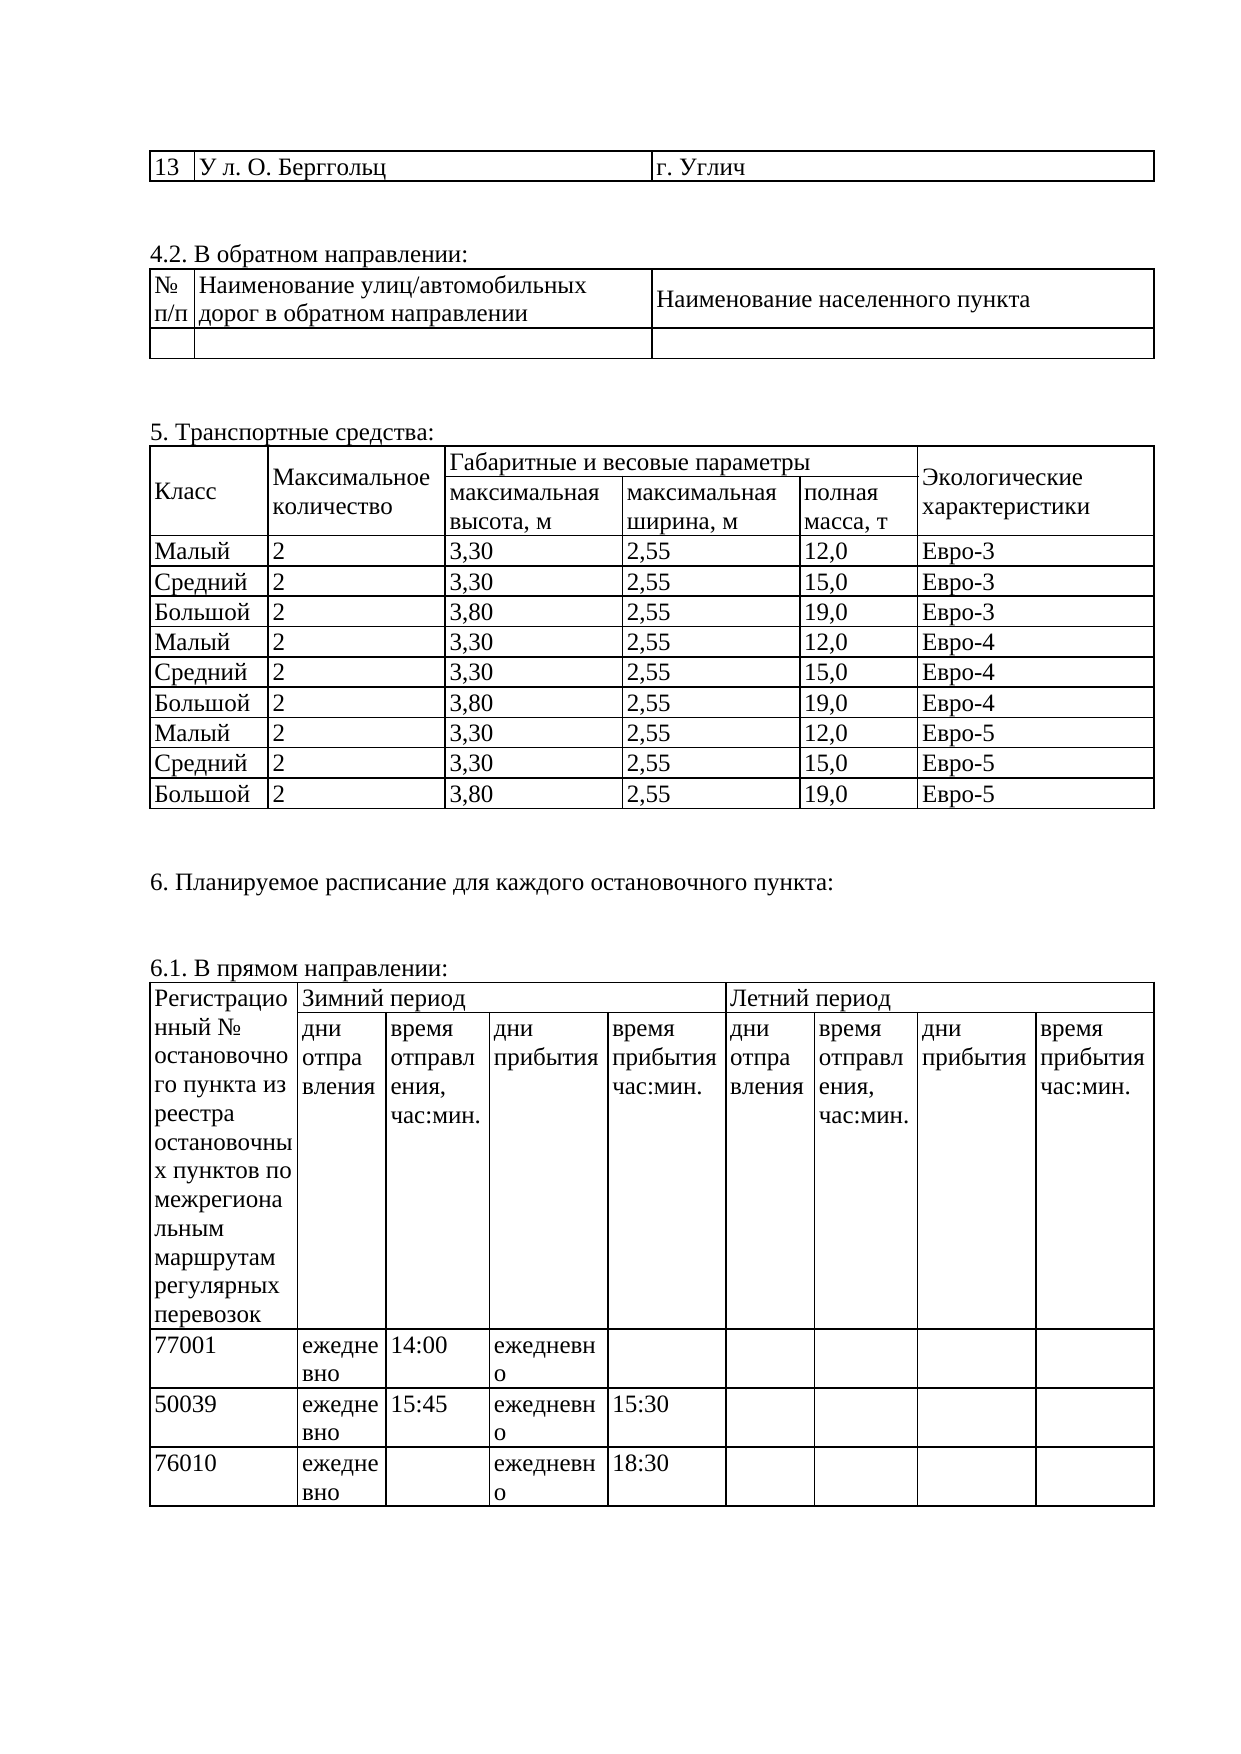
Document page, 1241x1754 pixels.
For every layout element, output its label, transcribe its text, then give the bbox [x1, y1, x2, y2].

table_cell У л. О. Берггольц [195, 152, 651, 180]
table_cell [653, 329, 1153, 357]
table_cell [387, 1448, 489, 1505]
table_cell 2 [269, 748, 444, 777]
table_cell Евро-4 [918, 688, 1153, 717]
table_cell 3,30 [446, 567, 622, 595]
table_cell [918, 1330, 1035, 1387]
table_cell Евро-3 [918, 567, 1153, 595]
text 6. Планируемое расписание для каждого остановочного пункта: [150, 867, 1090, 895]
table_cell Большой [151, 688, 267, 717]
table_cell ежедневно [490, 1389, 607, 1446]
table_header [151, 983, 297, 1328]
table_cell Евро-4 [918, 627, 1153, 656]
table_cell [1037, 1330, 1153, 1387]
table_cell 3,80 [446, 688, 622, 717]
table_cell 3,30 [446, 748, 622, 777]
table_cell Евро-5 [918, 718, 1153, 747]
table_cell 76010 [151, 1448, 297, 1505]
table_header № п/п [151, 270, 194, 327]
text 4.2. В обратном направлении: [150, 239, 1090, 268]
table_cell 15,0 [801, 658, 917, 686]
table_cell г. Углич [653, 152, 1153, 180]
table_cell 19,0 [801, 597, 917, 626]
table_cell Средний [151, 567, 267, 595]
table_cell 2,55 [623, 597, 799, 626]
table_cell 2 [269, 597, 444, 626]
table_header Наименование улиц/автомобильных дорог в обратном направлении [195, 270, 651, 327]
table_cell Малый [151, 627, 267, 656]
table_cell 2,55 [623, 779, 799, 807]
table_cell дни прибытия [490, 1013, 607, 1328]
table_cell 3,30 [446, 627, 622, 656]
table_cell [1037, 1389, 1153, 1446]
table_cell время прибытия час:мин. [609, 1013, 725, 1328]
table_cell [815, 1330, 917, 1387]
table_cell максимальная высота, м [446, 477, 622, 535]
table_cell 2 [269, 718, 444, 747]
table_cell Большой [151, 597, 267, 626]
table_cell 2 [269, 567, 444, 595]
table_cell [727, 1330, 814, 1387]
table_cell 2 [269, 536, 444, 565]
table_cell время отправления, час:мин. [387, 1013, 489, 1328]
table_cell 15:45 [387, 1389, 489, 1446]
table_header Габаритные и весовые параметры [446, 447, 917, 476]
table_cell ежедневно [490, 1448, 607, 1505]
table_cell дни отправления [727, 1013, 814, 1328]
table_cell Евро-4 [918, 658, 1153, 686]
table_cell ежедневно [490, 1330, 607, 1387]
table_cell [918, 1389, 1035, 1446]
table_header Зимний период [298, 983, 725, 1012]
table_header Экологические характеристики [918, 447, 1153, 535]
table_cell 15,0 [801, 567, 917, 595]
table_cell ежедневно [298, 1330, 385, 1387]
table_cell 2 [269, 779, 444, 807]
table_cell дни прибытия [918, 1013, 1035, 1328]
table_cell 13 [151, 152, 194, 180]
table_cell 15:30 [609, 1389, 725, 1446]
table_header Класс [151, 447, 267, 535]
table_cell [815, 1389, 917, 1446]
table_cell максимальная ширина, м [623, 477, 799, 535]
table_cell 2 [269, 658, 444, 686]
table_cell ежедневно [298, 1448, 385, 1505]
table_cell 2,55 [623, 658, 799, 686]
table_cell Евро-5 [918, 779, 1153, 807]
table_cell 2,55 [623, 688, 799, 717]
table_cell Евро-3 [918, 597, 1153, 626]
table_cell 3,30 [446, 658, 622, 686]
table_cell Евро-3 [918, 536, 1153, 565]
table_cell 15,0 [801, 748, 917, 777]
table_cell 12,0 [801, 536, 917, 565]
table_cell дни отправления [298, 1013, 385, 1328]
table_cell 3,80 [446, 779, 622, 807]
table_cell [815, 1448, 917, 1505]
table_cell Малый [151, 536, 267, 565]
table_cell Средний [151, 658, 267, 686]
table_cell [727, 1448, 814, 1505]
table_cell полная масса, т [801, 477, 917, 535]
text 5. Транспортные средства: [150, 417, 1090, 445]
table_cell [1037, 1448, 1153, 1505]
table_cell время прибытия час:мин. [1037, 1013, 1153, 1328]
table_cell 19,0 [801, 779, 917, 807]
table_cell [918, 1448, 1035, 1505]
table_cell 2,55 [623, 748, 799, 777]
table_cell Евро-5 [918, 748, 1153, 777]
table_cell 3,30 [446, 536, 622, 565]
table_cell 2,55 [623, 718, 799, 747]
table_cell 2 [269, 688, 444, 717]
table_cell 3,30 [446, 718, 622, 747]
table_cell 12,0 [801, 718, 917, 747]
table_cell [727, 1389, 814, 1446]
table_cell 3,80 [446, 597, 622, 626]
table_header Максимальное количество [269, 447, 444, 535]
table_cell 50039 [151, 1389, 297, 1446]
text 6.1. В прямом направлении: [150, 953, 1090, 982]
table_header Летний период [727, 983, 1153, 1012]
table_cell 2 [269, 627, 444, 656]
table_cell [195, 329, 651, 357]
table_cell Средний [151, 748, 267, 777]
table_header Наименование населенного пункта [653, 270, 1153, 327]
table_cell [609, 1330, 725, 1387]
table_cell 14:00 [387, 1330, 489, 1387]
table_cell ежедневно [298, 1389, 385, 1446]
table_cell 77001 [151, 1330, 297, 1387]
table_cell 18:30 [609, 1448, 725, 1505]
table_cell [151, 329, 194, 357]
table_cell 12,0 [801, 627, 917, 656]
table_cell 19,0 [801, 688, 917, 717]
table_cell 2,55 [623, 536, 799, 565]
table_cell время отправления, час:мин. [815, 1013, 917, 1328]
table_cell 2,55 [623, 627, 799, 656]
table_cell Большой [151, 779, 267, 807]
table_cell 2,55 [623, 567, 799, 595]
table_cell Малый [151, 718, 267, 747]
